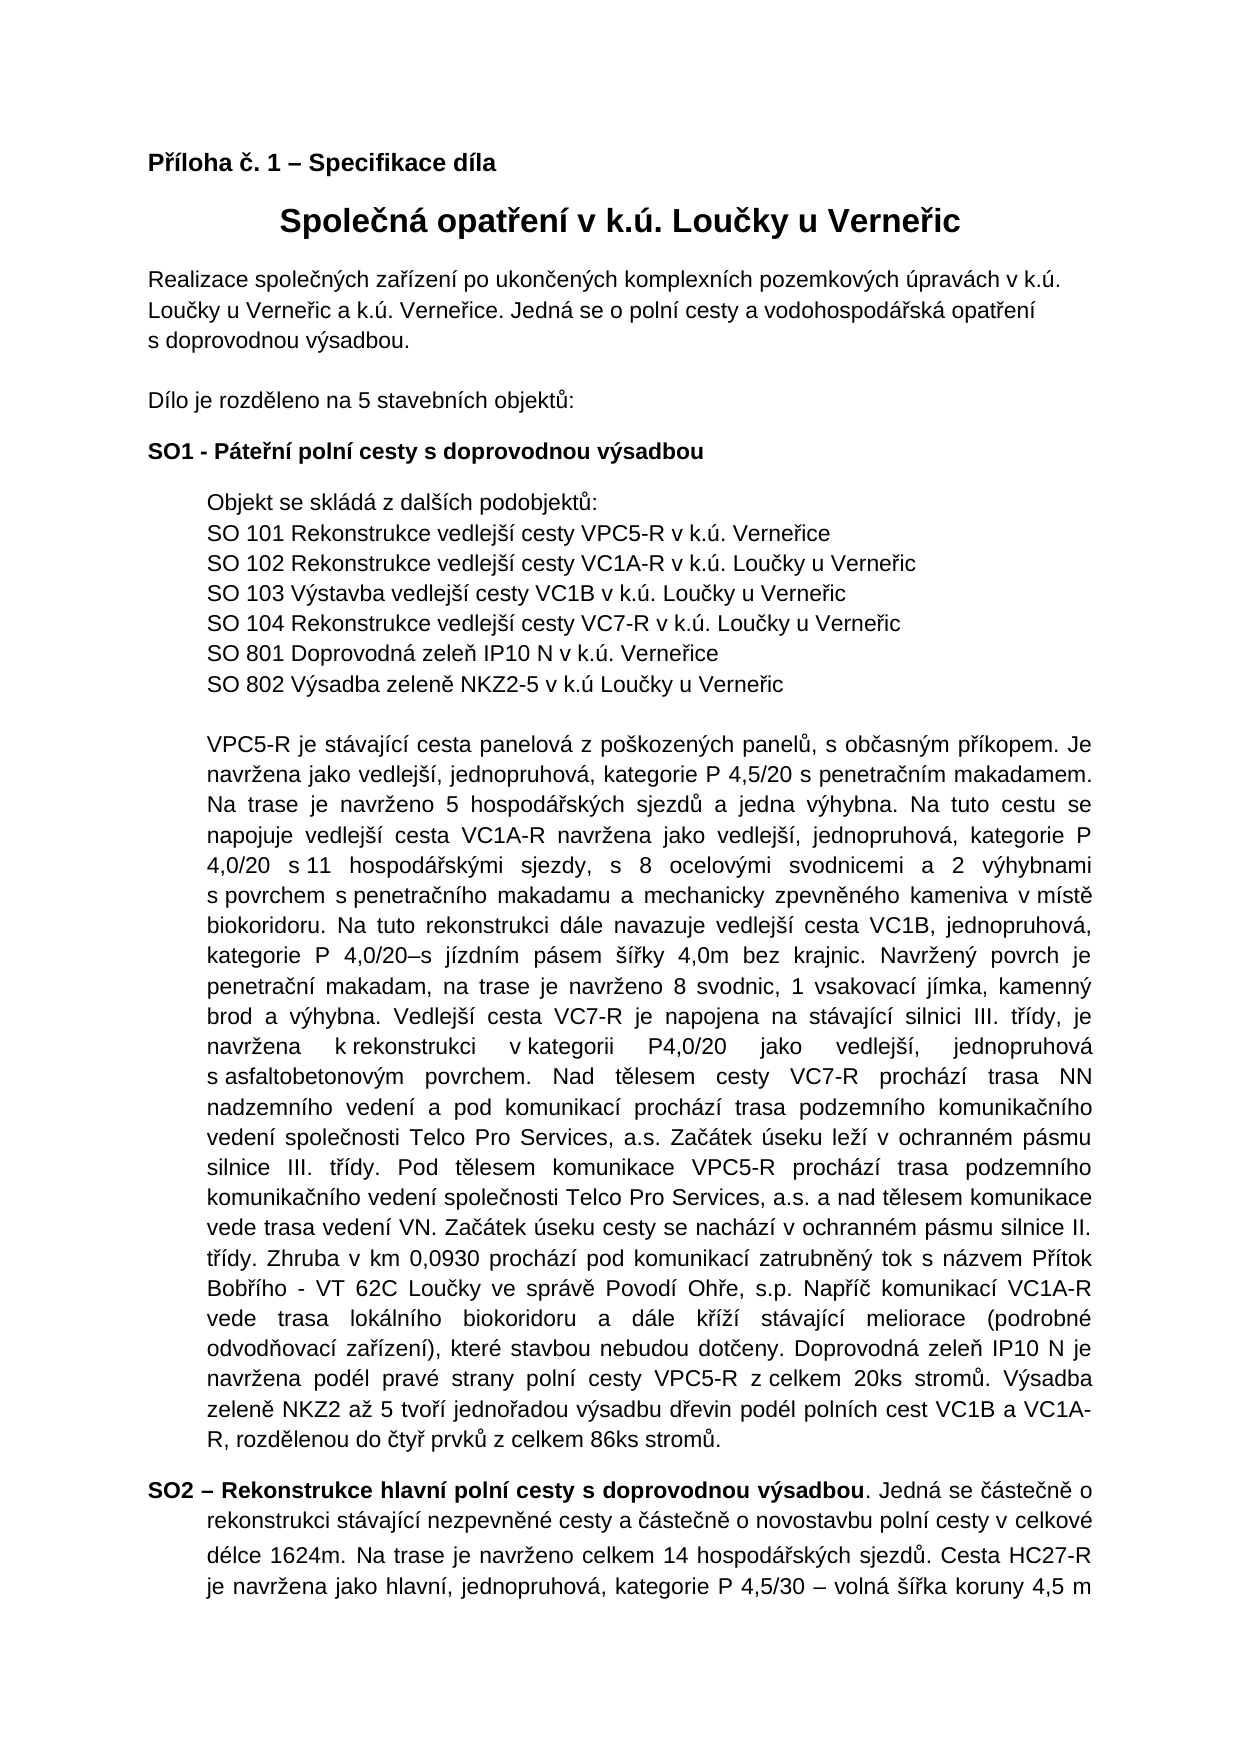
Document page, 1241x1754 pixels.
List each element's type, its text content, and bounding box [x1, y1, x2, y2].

text SO 801 Doprovodná zeleň IP10 N v k.ú. Verneřice [207, 640, 1093, 667]
text Společná opatření v k.ú. Loučky u Verneřic [148, 201, 1093, 240]
text Objekt se skládá z dalších podobjektů: [207, 489, 1093, 516]
text SO 802 Výsadba zeleně NKZ2-5 v k.ú Loučky u Verneřic [207, 671, 1093, 697]
text VPC5-R je stávající cesta panelová z poškozených panelů, s občasným příkopem. Je navržena jako vedlejší, jednopruhová, kategorie P 4,5/20 s penetračním makadamem. Na trase je navrženo 5 hospodářských sjezdů a jedna výhybna. Na tuto cestu se napojuje vedlejší cesta VC1A-R navržena jako vedlejší, jednopruhová, kategorie P 4,0/20 s 11 hospodářskými sjezdy, s 8 ocelovými svodnicemi a 2 výhybnami s povrchem s penetračního makadamu a mechanicky zpevněného kameniva v místě biokoridoru. Na tuto rekonstrukci dále navazuje vedlejší cesta VC1B, jednopruhová, kategorie P 4,0/20–s jízdním pásem šířky 4,0m bez krajnic. Navržený povrch je penetrační makadam, na trase je navrženo 8 svodnic, 1 vsakovací jímka, kamenný brod a výhybna. Vedlejší cesta VC7-R je napojena na stávající silnici III. třídy, je navržena k rekonstrukci v kategorii P4,0/20 jako vedlejší, jednopruhová s asfaltobetonovým povrchem. Nad tělesem cesty VC7-R prochází trasa NN nadzemního vedení a pod komunikací prochází trasa podzemního komunikačního vedení společnosti Telco Pro Services, a.s. Začátek úseku leží v ochranném pásmu silnice III. třídy. Pod tělesem komunikace VPC5-R prochází trasa podzemního komunikačního vedení společnosti Telco Pro Services, a.s. a nad tělesem komunikace vede trasa vedení VN. Začátek úseku cesty se nachází v ochranném pásmu silnice II. třídy. Zhruba v km 0,0930 prochází pod komunikací zatrubněný tok s názvem Přítok Bobřího - VT 62C Loučky ve správě Povodí Ohře, s.p. Napříč komunikací VC1A-R vede trasa lokálního biokoridoru a dále kříží stávající meliorace (podrobné odvodňovací zařízení), které stavbou nebudou dotčeny. Doprovodná zeleň IP10 N je navržena podél pravé strany polní cesty VPC5-R z celkem 20ks stromů. Výsadba zeleně NKZ2 až 5 tvoří jednořadou výsadbu dřevin podél polních cest VC1B a VC1A-R, rozdělenou do čtyř prvků z celkem 86ks stromů. [207, 731, 1093, 1452]
text SO 102 Rekonstrukce vedlejší cesty VC1A-R v k.ú. Loučky u Verneřic [207, 550, 1093, 576]
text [148, 1477, 1093, 1599]
text SO 104 Rekonstrukce vedlejší cesty VC7-R v k.ú. Loučky u Verneřic [207, 610, 1093, 637]
text Realizace společných zařízení po ukončených komplexních pozemkových úpravách v k.ú. Loučky u Verneřic a k.ú. Verneřice. Jedná se o polní cesty a vodohospodářská opatření s doprovodnou výsadbou. Dílo je rozděleno na 5 stavebních objektů: [148, 266, 1093, 414]
text SO1 - Páteřní polní cesty s doprovodnou výsadbou [148, 438, 1093, 465]
text SO 101 Rekonstrukce vedlejší cesty VPC5-R v k.ú. Verneřice [207, 519, 1093, 546]
text Příloha č. 1 – Specifikace díla [148, 148, 1093, 176]
text SO 103 Výstavba vedlejší cesty VC1B v k.ú. Loučky u Verneřic [207, 580, 1093, 606]
